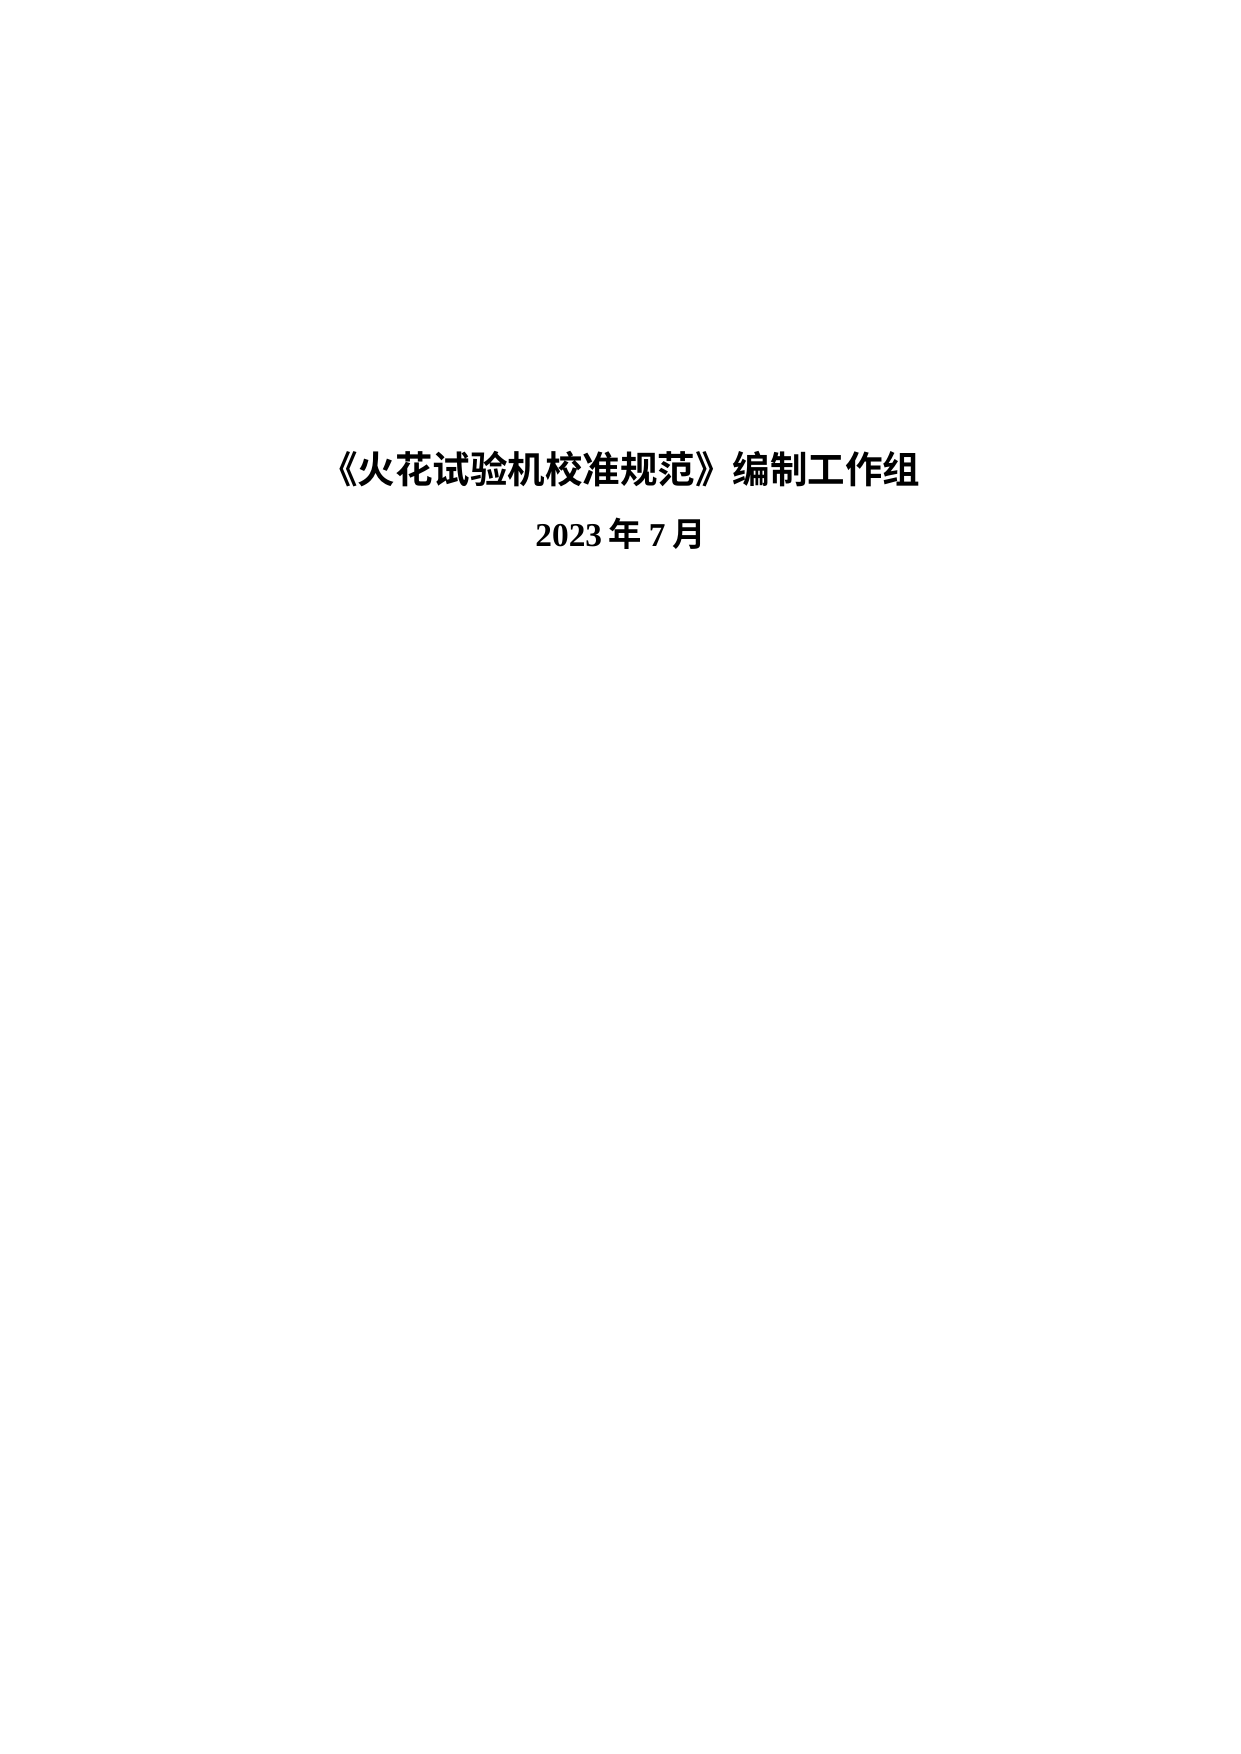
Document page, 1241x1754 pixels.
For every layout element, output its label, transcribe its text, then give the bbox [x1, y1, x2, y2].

text 2023年7月 [148, 499, 1092, 564]
text 《火花试验机校准规范》编制工作组 [148, 434, 1092, 499]
